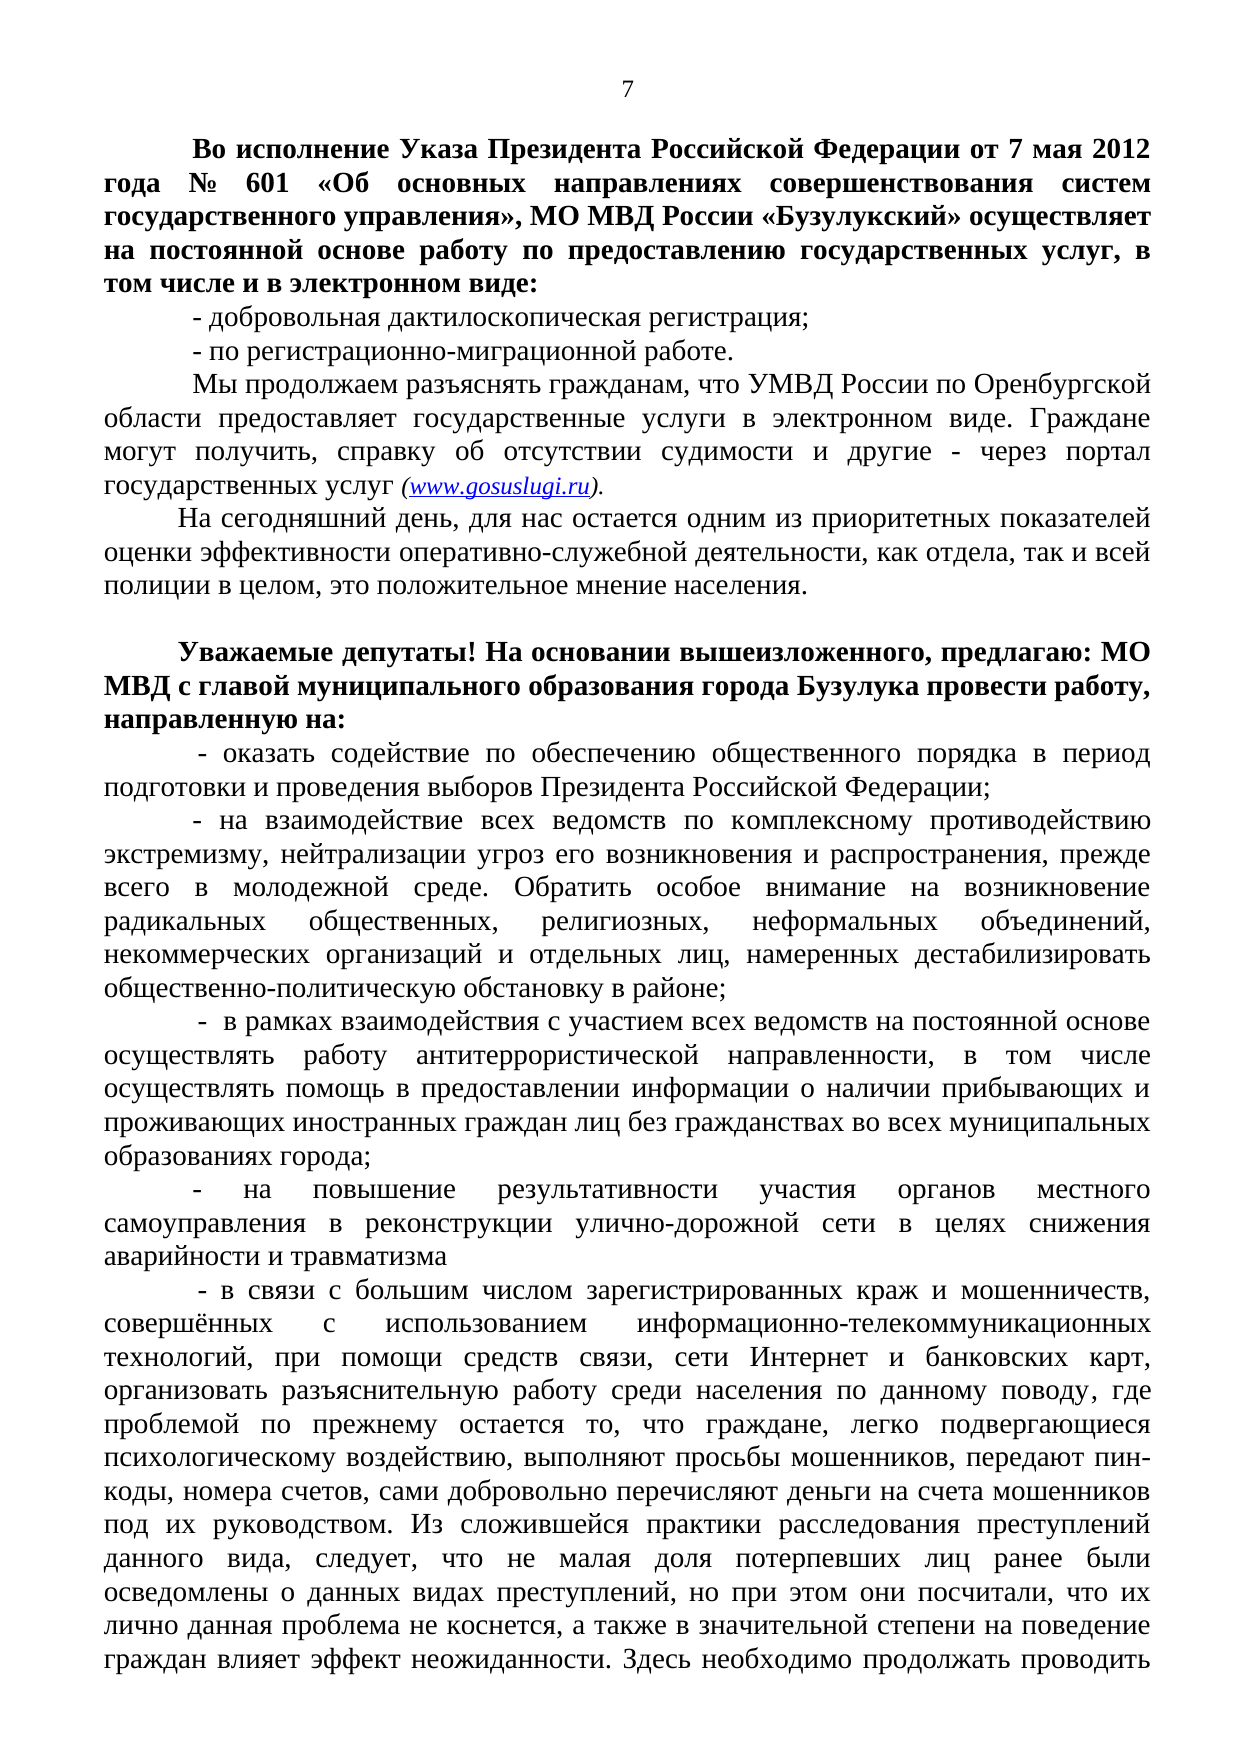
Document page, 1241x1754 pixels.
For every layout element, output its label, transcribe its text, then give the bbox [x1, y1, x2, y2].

text - в рамках взаимодействия с участием всех ведомств на постоянной основе осуществлять работу антитеррористической направленности, в том числе осуществлять помощь в предоставлении информации о наличии прибывающих и проживающих иностранных граждан лиц без гражданствах во всех муниципальных образованиях города; [103, 1003, 1152, 1171]
text - на повышение результативности участия органов местного самоуправления в реконструкции улично-дорожной сети в целях снижения аварийности и травматизма [103, 1171, 1152, 1272]
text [103, 1272, 1152, 1674]
text - по регистрационно-миграционной работе. [103, 333, 1152, 366]
text - на взаимодействие всех ведомств по комплексному противодействию экстремизму, нейтрализации угроз его возникновения и распространения, прежде всего в молодежной среде. Обратить особое внимание на возникновение радикальных общественных, религиозных, неформальных объединений, некоммерческих организаций и отдельных лиц, намеренных дестабилизировать общественно-политическую обстановку в районе; [103, 802, 1152, 1003]
text - добровольная дактилоскопическая регистрация; [103, 299, 1152, 333]
text На сегодняшний день, для нас остается одним из приоритетных показателей оценки эффективности оперативно-служебной деятельности, как отдела, так и всей полиции в целом, это положительное мнение населения. [103, 500, 1152, 601]
text Уважаемые депутаты! На основании вышеизложенного, предлагаю: МО МВД с главой муниципального образования города Бузулука провести работу, направленную на: [103, 634, 1152, 735]
text Во исполнение Указа Президента Российской Федерации от 7 мая 2012 года № 601 «Об основных направлениях совершенствования систем государственного управления», МО МВД России «Бузулукский» осуществляет на постоянной основе работу по предоставлению государственных услуг, в том числе и в электронном виде: [103, 131, 1152, 299]
text - оказать содействие по обеспечению общественного порядка в период подготовки и проведения выборов Президента Российской Федерации; [103, 735, 1152, 802]
text Мы продолжаем разъяснять гражданам, что УМВД России по Оренбургской области предоставляет государственные услуги в электронном виде. Граждане могут получить, справку об отсутствии судимости и другие - через портал государственных услуг (www.gosuslugi.ru). [103, 366, 1152, 500]
